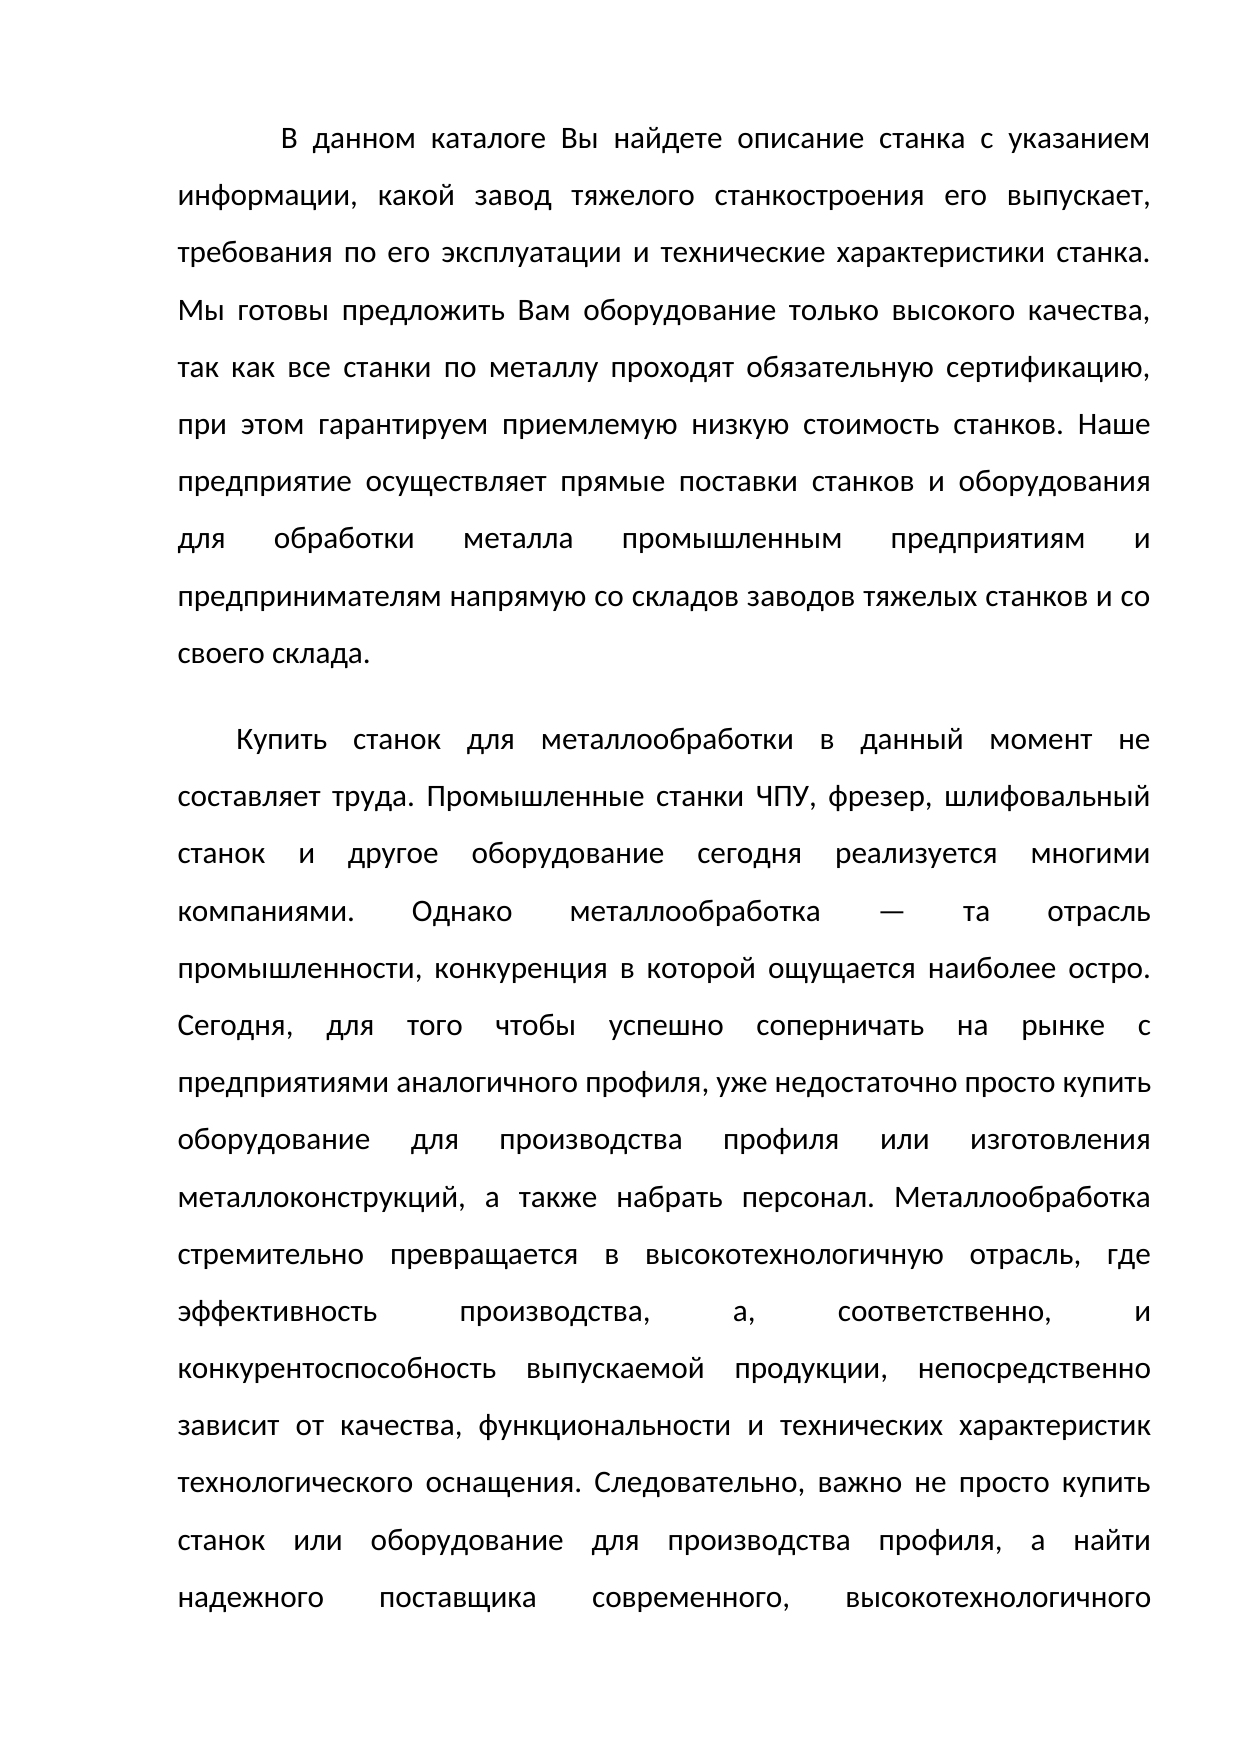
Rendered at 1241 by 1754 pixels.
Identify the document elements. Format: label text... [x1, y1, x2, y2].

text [177, 719, 1152, 1615]
text В данном каталоге Вы найдете описание станка с указанием информации, какой завод тяжелого станкостроения его выпускает, требования по его эксплуатации и технические характеристики станка. Мы готовы предложить Вам оборудование только высокого качества, так как все станки по металлу проходят обязательную сертификацию, при этом гарантируем приемлемую низкую стоимость станков. Наше предприятие осуществляет прямые поставки станков и оборудования для обработки металла промышленным предприятиям и предпринимателям напрямую со складов заводов тяжелых станков и со своего склада. [177, 118, 1152, 671]
